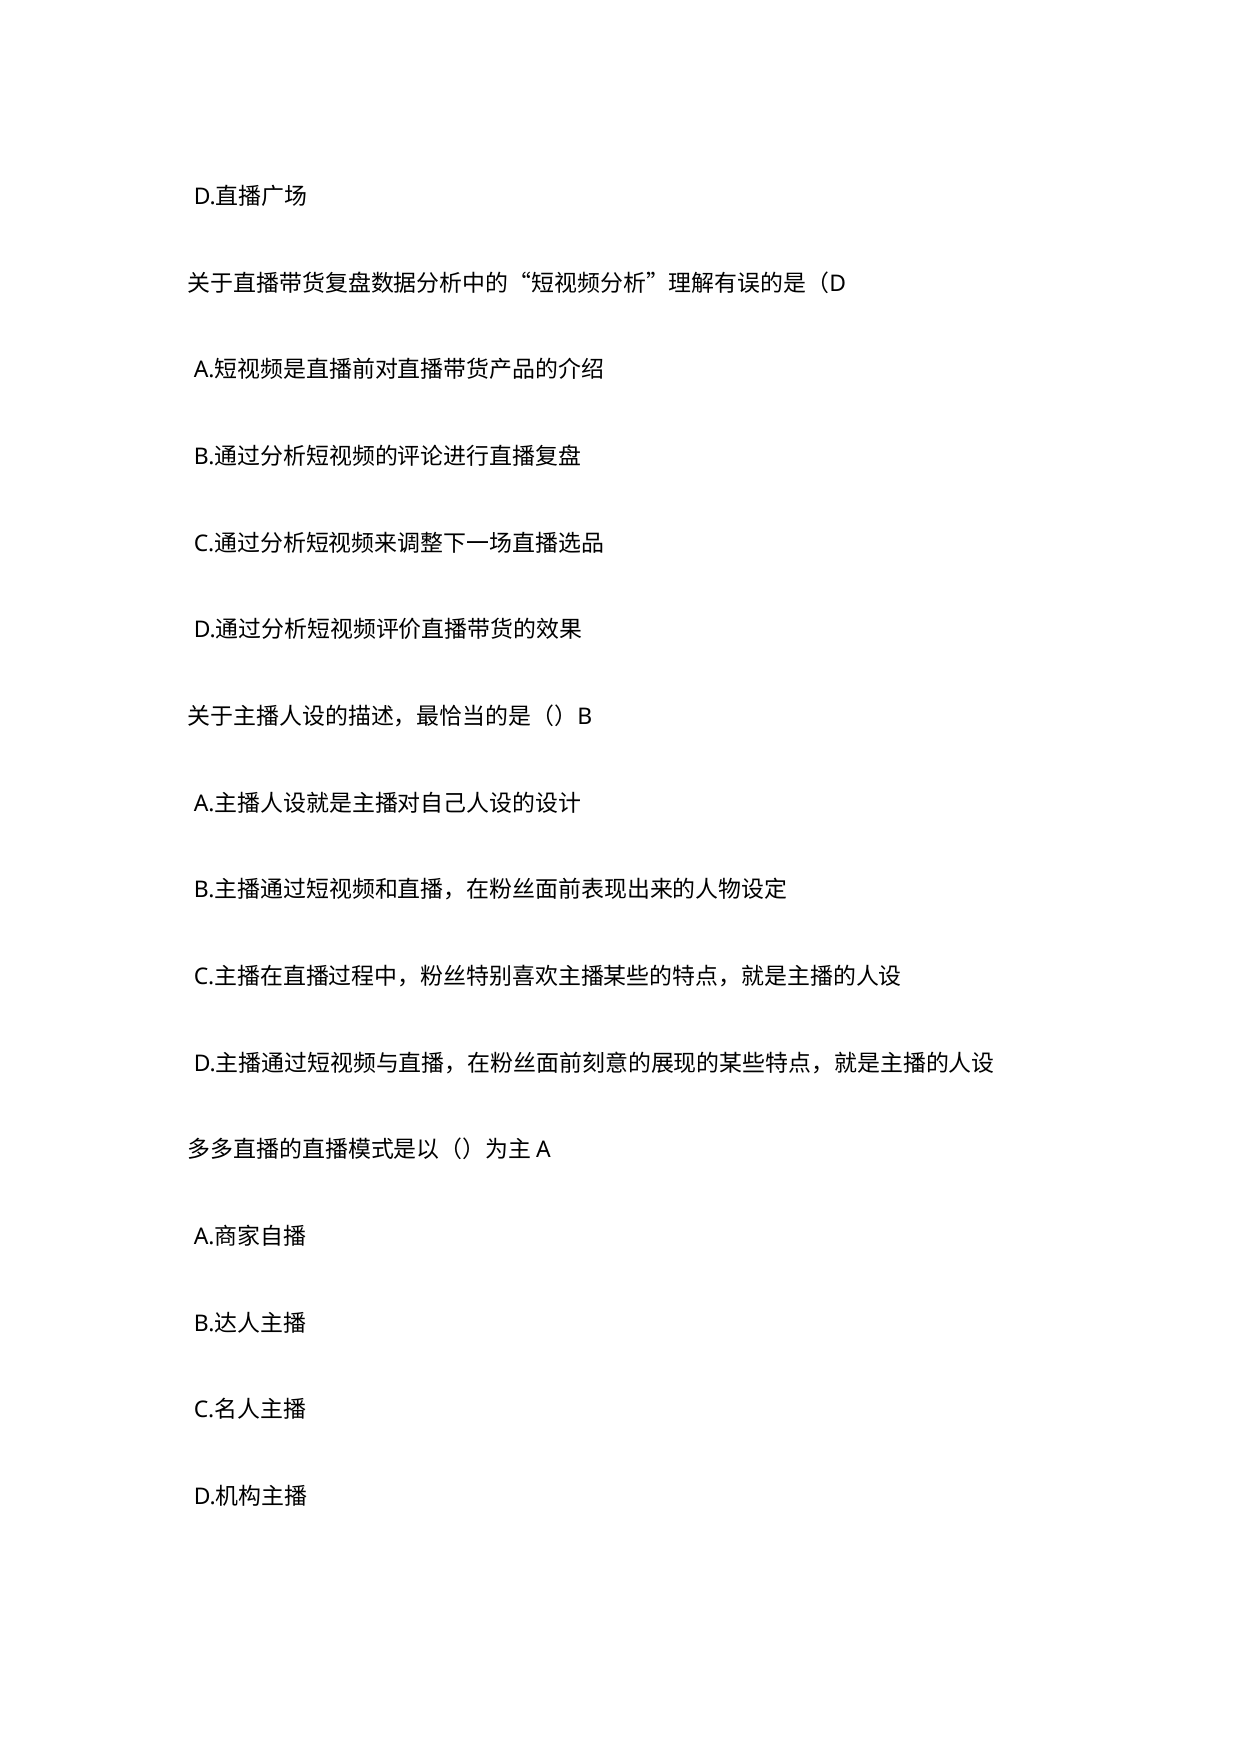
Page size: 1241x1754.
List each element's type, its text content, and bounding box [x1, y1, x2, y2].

text A.商家自播 [187, 1202, 1053, 1267]
text 多多直播的直播模式是以（）为主A [187, 1115, 1053, 1180]
text B.达人主播 [187, 1289, 1053, 1354]
text D.主播通过短视频与直播，在粉丝面前刻意的展现的某些特点，就是主播的人设 [187, 1029, 1053, 1094]
text 关于主播人设的描述，最恰当的是（）B [187, 682, 1053, 747]
text D.直播广场 [187, 162, 1053, 227]
text C.名人主播 [187, 1375, 1053, 1440]
text 关于直播带货复盘数据分析中的“短视频分析”理解有误的是（D [187, 249, 1053, 314]
text C.通过分析短视频来调整下一场直播选品 [187, 509, 1053, 574]
text D.通过分析短视频评价直播带货的效果 [187, 595, 1053, 660]
text B.通过分析短视频的评论进行直播复盘 [187, 422, 1053, 487]
text D.机构主播 [187, 1462, 1053, 1527]
text A.主播人设就是主播对自己人设的设计 [187, 769, 1053, 834]
text A.短视频是直播前对直播带货产品的介绍 [187, 335, 1053, 400]
text C.主播在直播过程中，粉丝特别喜欢主播某些的特点，就是主播的人设 [187, 942, 1053, 1007]
text B.主播通过短视频和直播，在粉丝面前表现出来的人物设定 [187, 855, 1053, 920]
